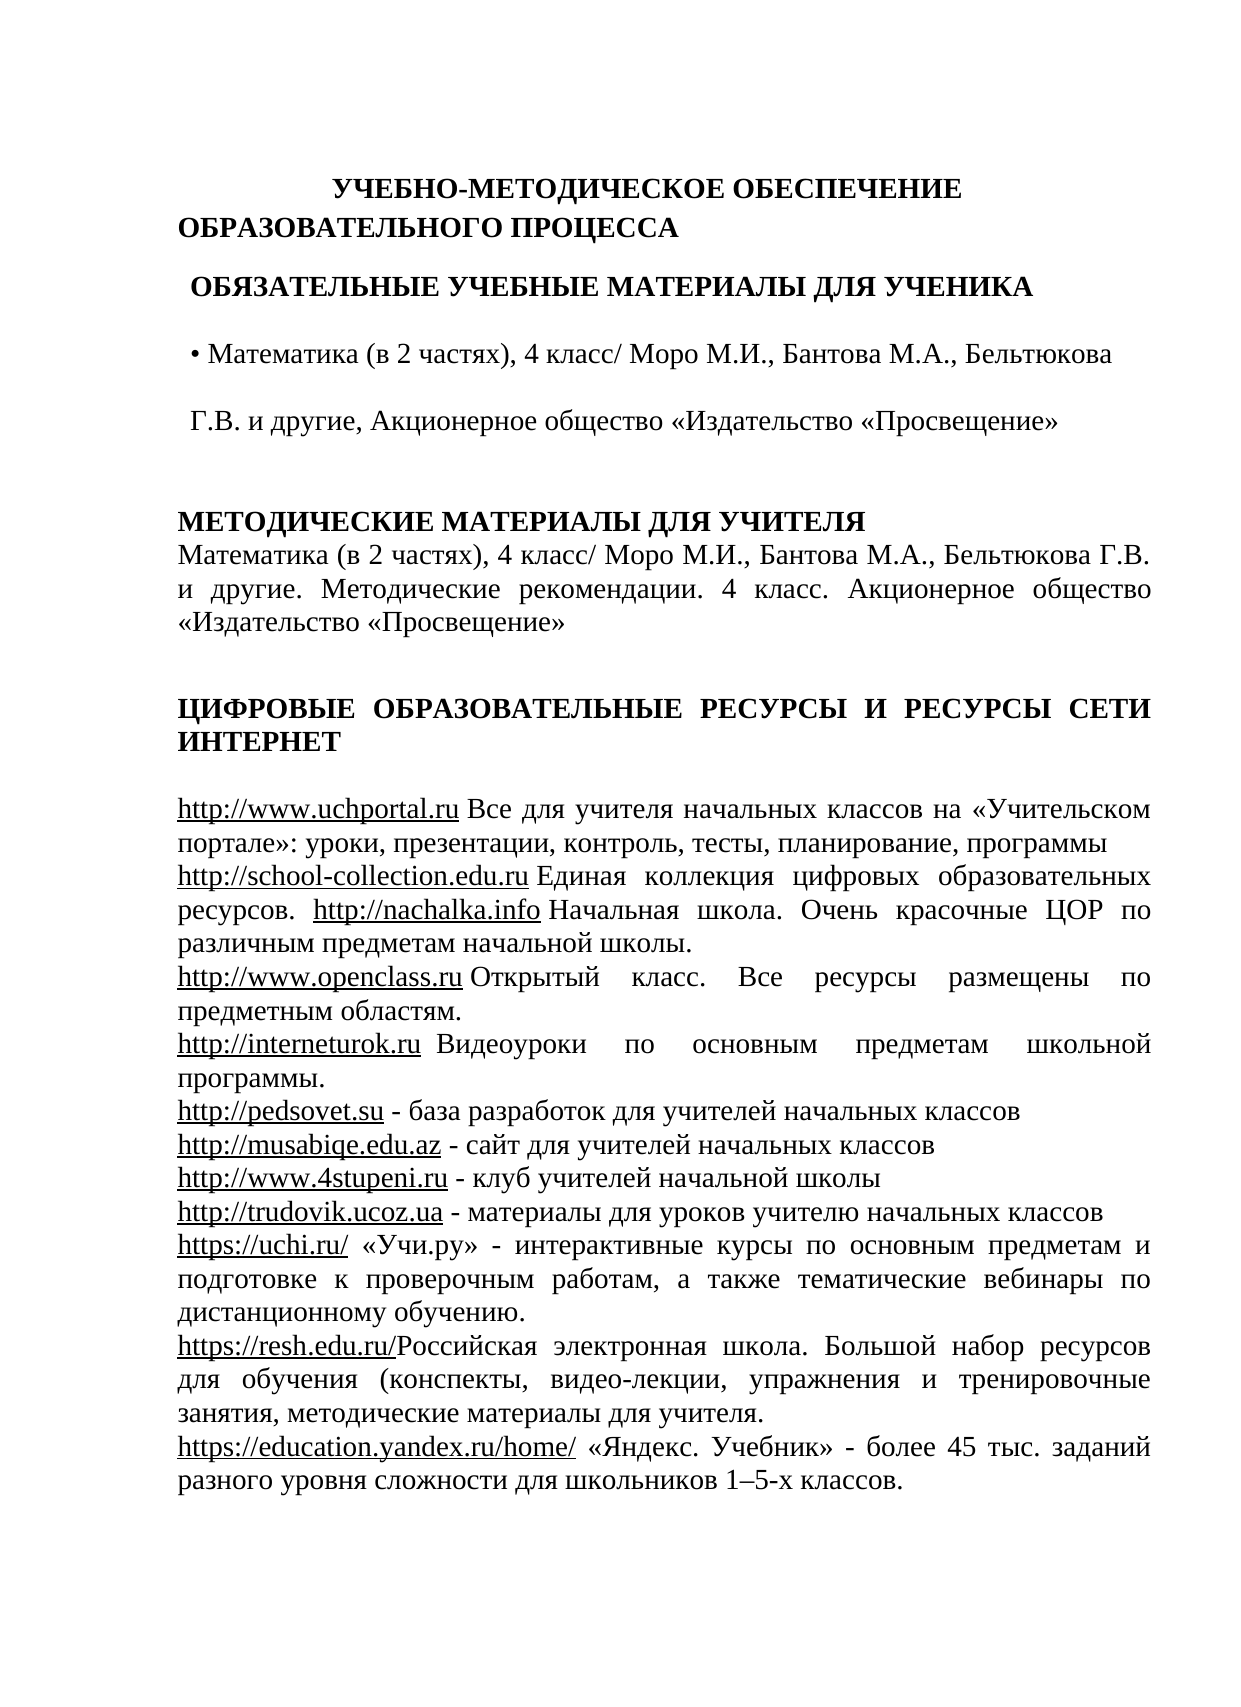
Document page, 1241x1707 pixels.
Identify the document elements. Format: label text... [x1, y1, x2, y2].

text http://trudovik.ucoz.ua - материалы для уроков учителю начальных классов [177, 1194, 1152, 1227]
text http://interneturok.ru Видеоуроки по основным предметам школьной программы. [177, 1026, 1152, 1093]
text https://education.yandex.ru/home/ «Яндекс. Учебник» - более 45 тыс. заданий разного уровня сложности для школьников 1–5-х классов. [177, 1429, 1152, 1496]
text https://uchi.ru/ «Учи.ру» - интерактивные курсы по основным предметам и подготовке к проверочным работам, а также тематические вебинары по дистанционному обучению. [177, 1227, 1152, 1328]
text http://musabiqe.edu.az - сайт для учителей начальных классов [177, 1127, 1152, 1160]
text http://www.uchportal.ru Все для учителя начальных классов на «Учительском портале»: уроки, презентации, контроль, тесты, планирование, программы [177, 791, 1152, 858]
text УЧЕБНО-МЕТОДИЧЕСКОЕ ОБЕСПЕЧЕНИЕ ОБРАЗОВАТЕЛЬНОГО ПРОЦЕССА [177, 171, 1152, 243]
text МЕТОДИЧЕСКИЕ МАТЕРИАЛЫ ДЛЯ УЧИТЕЛЯ [177, 504, 1152, 537]
text Математика (в 2 частях), 4 класс/ Моро М.И., Бантова М.А., Бельтюкова Г.В. и другие. Методические рекомендации. 4 класс. Акционерное общество «Издательство «Просвещение» [177, 537, 1152, 638]
text ОБЯЗАТЕЛЬНЫЕ УЧЕБНЫЕ МАТЕРИАЛЫ ДЛЯ УЧЕНИКА [190, 269, 1152, 303]
text http://www.4stupeni.ru - клуб учителей начальной школы [177, 1160, 1152, 1194]
text • Математика (в 2 частях), 4 класс/ Моро М.И., Бантова М.А., Бельтюкова Г.В. и другие, Акционерное общество «Издательство «Просвещение» [190, 336, 1152, 437]
text ЦИФРОВЫЕ ОБРАЗОВАТЕЛЬНЫЕ РЕСУРСЫ И РЕСУРСЫ СЕТИ ИНТЕРНЕТ [177, 691, 1152, 758]
text http://school-collection.edu.ru Единая коллекция цифровых образовательных ресурсов. http://nachalka.info Начальная школа. Очень красочные ЦОР по различным предметам начальной школы. [177, 858, 1152, 959]
text http://www.openclass.ru Открытый класс. Все ресурсы размещены по предметным областям. [177, 959, 1152, 1026]
text https://resh.edu.ru/Российская электронная школа. Большой набор ресурсов для обучения (конспекты, видео-лекции, упражнения и тренировочные занятия, методические материалы для учителя. [177, 1328, 1152, 1429]
text http://pedsovet.su - база разработок для учителей начальных классов [177, 1093, 1152, 1127]
